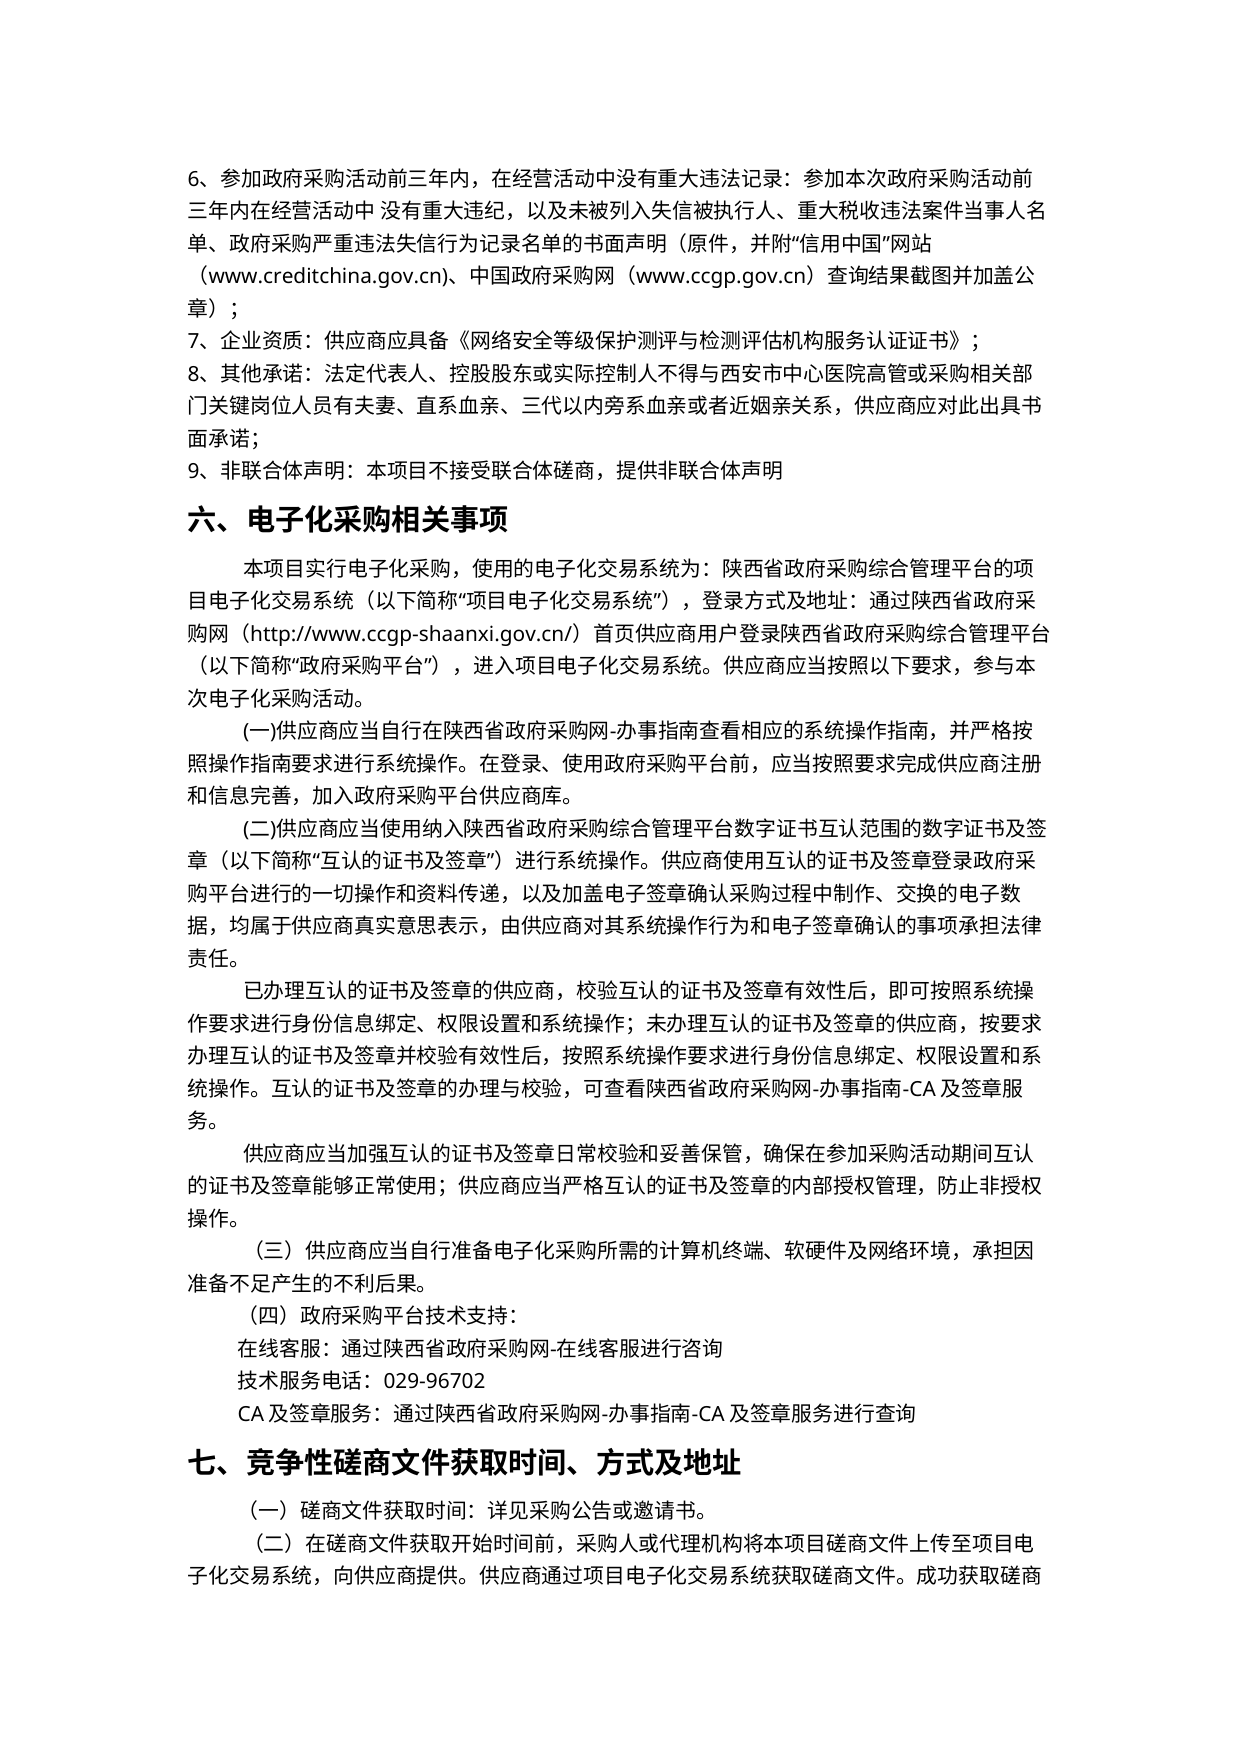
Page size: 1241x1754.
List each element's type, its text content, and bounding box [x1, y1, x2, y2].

text 在线客服：通过陕西省政府采购网-在线客服进行咨询 [187, 1332, 1053, 1364]
text 供应商应当加强互认的证书及签章日常校验和妥善保管，确保在参加采购活动期间互认的证书及签章能够正常使用；供应商应当严格互认的证书及签章的内部授权管理，防止非授权操作。 [187, 1137, 1053, 1234]
text （三）供应商应当自行准备电子化采购所需的计算机终端、软硬件及网络环境，承担因准备不足产生的不利后果。 [187, 1234, 1053, 1299]
text 7、企业资质：供应商应具备《网络安全等级保护测评与检测评估机构服务认证证书》； [187, 324, 1053, 357]
text (二)供应商应当使用纳入陕西省政府采购综合管理平台数字证书互认范围的数字证书及签章（以下简称“互认的证书及签章”）进行系统操作。供应商使用互认的证书及签章登录政府采购平台进行的一切操作和资料传递，以及加盖电子签章确认采购过程中制作、交换的电子数据，均属于供应商真实意思表示，由供应商对其系统操作行为和电子签章确认的事项承担法律责任。 [187, 812, 1053, 974]
text 技术服务电话：029-96702 [187, 1364, 1053, 1397]
text （一）磋商文件获取时间：详见采购公告或邀请书。 [187, 1494, 1053, 1527]
text CA及签章服务：通过陕西省政府采购网-办事指南-CA及签章服务进行查询 [187, 1397, 1053, 1429]
text (一)供应商应当自行在陕西省政府采购网-办事指南查看相应的系统操作指南，并严格按照操作指南要求进行系统操作。在登录、使用政府采购平台前，应当按照要求完成供应商注册和信息完善，加入政府采购平台供应商库。 [187, 714, 1053, 812]
text 8、其他承诺：法定代表人、控股股东或实际控制人不得与西安市中心医院高管或采购相关部门关键岗位人员有夫妻、直系血亲、三代以内旁系血亲或者近姻亲关系，供应商应对此出具书面承诺； [187, 357, 1053, 454]
text 6、参加政府采购活动前三年内，在经营活动中没有重大违法记录：参加本次政府采购活动前三年内在经营活动中 没有重大违纪，以及未被列入失信被执行人、重大税收违法案件当事人名单、政府采购严重违法失信行为记录名单的书面声明（原件，并附“信用中国”网站（www.creditchina.gov.cn)、中国政府采购网（www.ccgp.gov.cn）查询结果截图并加盖公章）； [187, 162, 1053, 324]
text 七、竞争性磋商文件获取时间、方式及地址 [187, 1429, 1053, 1494]
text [187, 1527, 1053, 1592]
text （四）政府采购平台技术支持： [187, 1299, 1053, 1332]
text 已办理互认的证书及签章的供应商，校验互认的证书及签章有效性后，即可按照系统操作要求进行身份信息绑定、权限设置和系统操作；未办理互认的证书及签章的供应商，按要求办理互认的证书及签章并校验有效性后，按照系统操作要求进行身份信息绑定、权限设置和系统操作。互认的证书及签章的办理与校验，可查看陕西省政府采购网-办事指南-CA及签章服务。 [187, 974, 1053, 1137]
text 六、电子化采购相关事项 [187, 487, 1053, 552]
text 9、非联合体声明：本项目不接受联合体磋商，提供非联合体声明 [187, 454, 1053, 487]
text 本项目实行电子化采购，使用的电子化交易系统为：陕西省政府采购综合管理平台的项目电子化交易系统（以下简称“项目电子化交易系统”），登录方式及地址：通过陕西省政府采购网（http://www.ccgp-shaanxi.gov.cn/）首页供应商用户登录陕西省政府采购综合管理平台（以下简称“政府采购平台”），进入项目电子化交易系统。供应商应当按照以下要求，参与本次电子化采购活动。 [187, 552, 1053, 714]
